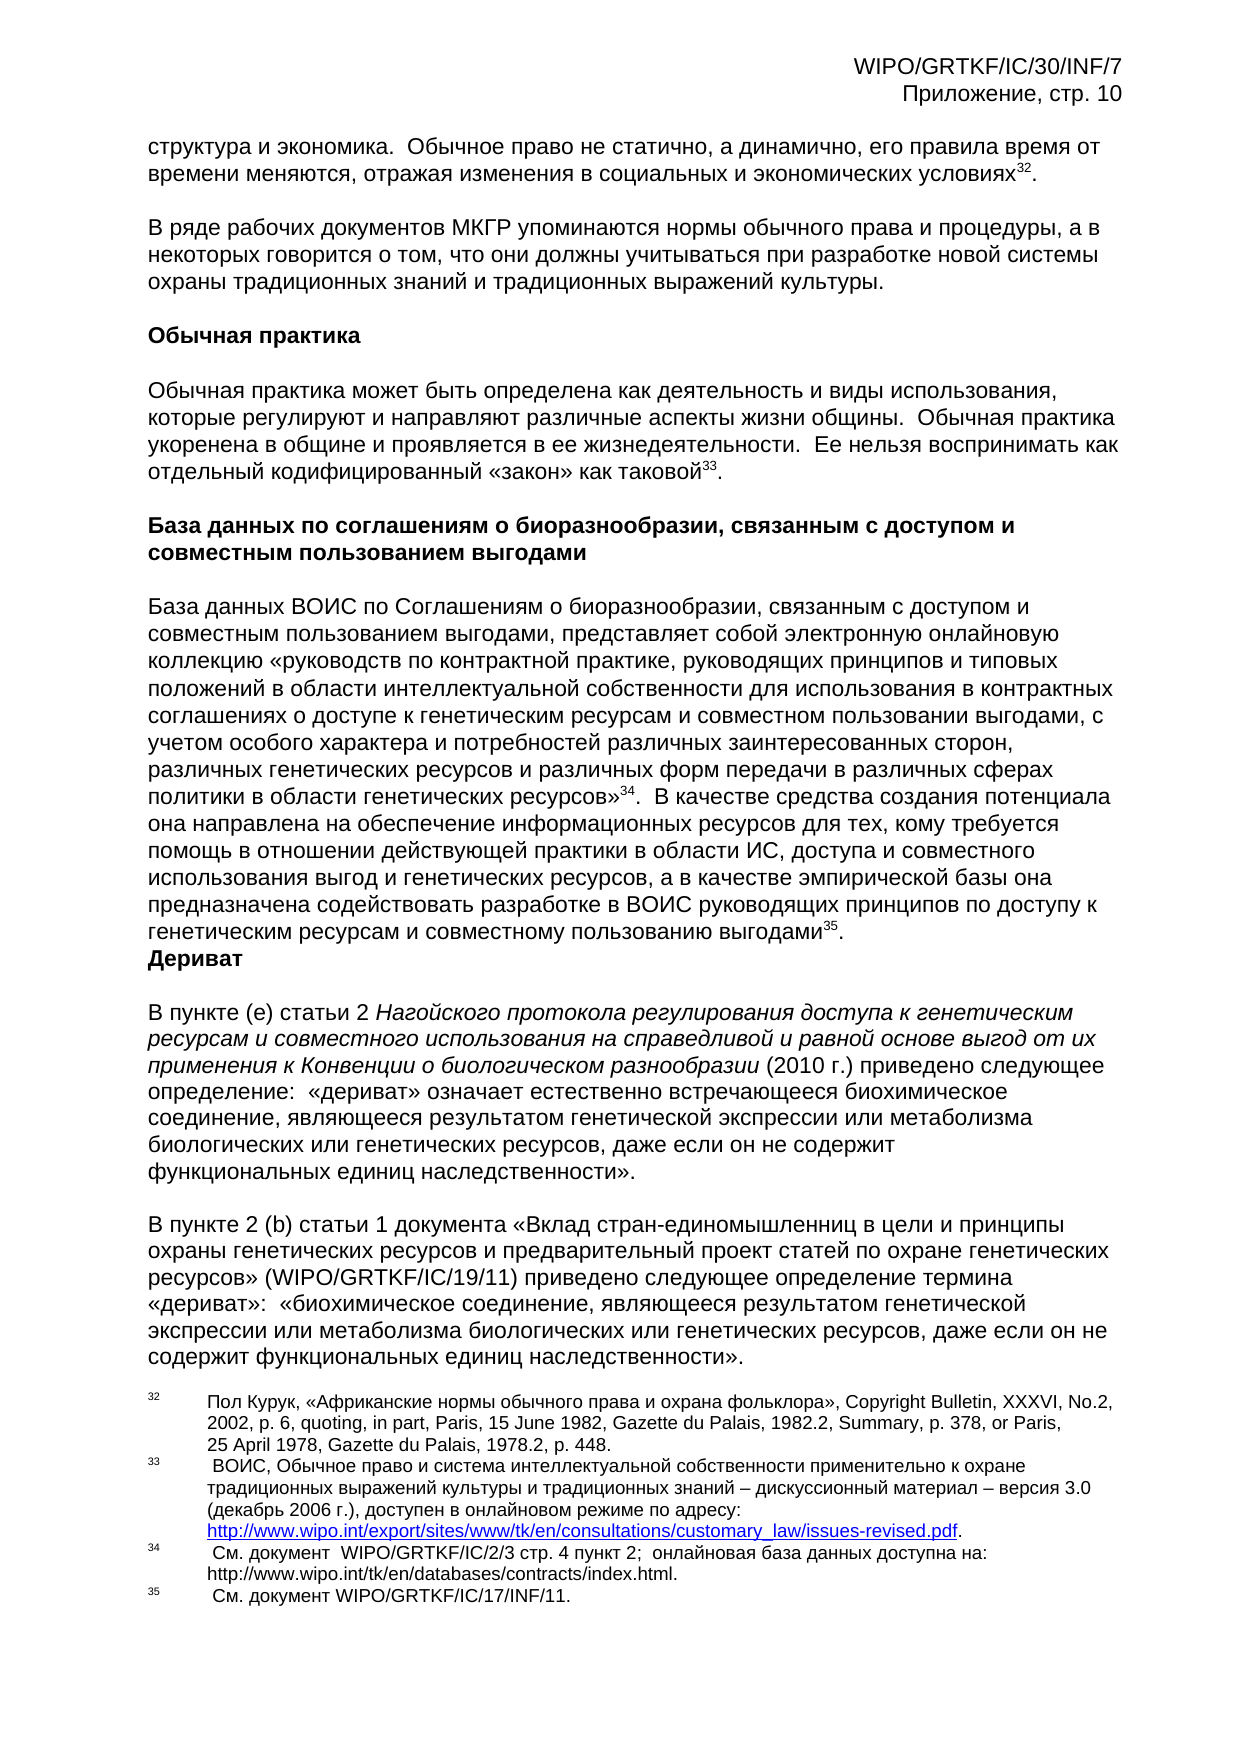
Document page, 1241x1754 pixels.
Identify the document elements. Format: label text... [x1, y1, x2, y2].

text В пункте (е) статьи 2 Нагойского протокола регулирования доступа к генетическим ресурсам и совместного использования на справедливой и равной основе выгод от их применения к Конвенции о биологическом разнообразии (2010 г.) приведено следующее определение: «дериват» означает естественно встречающееся биохимическое соединение, являющееся результатом генетической экспрессии или метаболизма биологических или генетических ресурсов, даже если он не содержит [148, 999, 1122, 1157]
text База данных по соглашениям о биоразнообразии, связанным с доступом и совместным пользованием выгодами [148, 511, 1122, 566]
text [148, 132, 1122, 186]
text функциональных единиц наследственности». [148, 1157, 1122, 1184]
text База данных ВОИС по Соглашениям о биоразнообразии, связанным с доступом и совместным пользованием выгодами, представляет собой электронную онлайновую коллекцию «руководств по контрактной практике, руководящих принципов и типовых положений в области интеллектуальной собственности для использования в контрактных соглашениях о доступе к генетическим ресурсам и совместном пользовании выгодами, с учетом особого характера и потребностей различных заинтересованных сторон, различных генетических ресурсов и различных форм передачи в различных сферах политики в области генетических ресурсов». В качестве средства создания потенциала она направлена на обеспечение информационных ресурсов для тех, кому требуется помощь в отношении действующей практики в области ИС, доступа и совместного использования выгод и генетических ресурсов, а в качестве эмпирической базы она предназначена содействовать разработке в ВОИС руководящих принципов по доступу к генетическим ресурсам и совместному пользованию выгодами. [148, 593, 1122, 945]
text Дериват [148, 945, 1122, 972]
text В пункте 2 (b) статьи 1 документа «Вклад стран-единомышленниц в цели и принципы охраны генетических ресурсов и предварительный проект статей по охране генетических ресурсов» (WIPO/GRTKF/IC/19/11) приведено следующее определение термина «дериват»: «биохимическое соединение, являющееся результатом генетической экспрессии или метаболизма биологических или генетических ресурсов, даже если он не содержит функциональных единиц наследственности». [148, 1211, 1122, 1369]
text В ряде рабочих документов МКГР упоминаются нормы обычного права и процедуры, а в некоторых говорится о том, что они должны учитываться при разработке новой системы охраны традиционных знаний и традиционных выражений культуры. [148, 213, 1122, 295]
text Обычная практика может быть определена как деятельность и виды использования, которые регулируют и направляют различные аспекты жизни общины. Обычная практика укоренена в общине и проявляется в ее жизнедеятельности. Ее нельзя воспринимать как отдельный кодифицированный «закон» как таковой. [148, 376, 1122, 484]
text Обычная практика [148, 322, 1122, 349]
